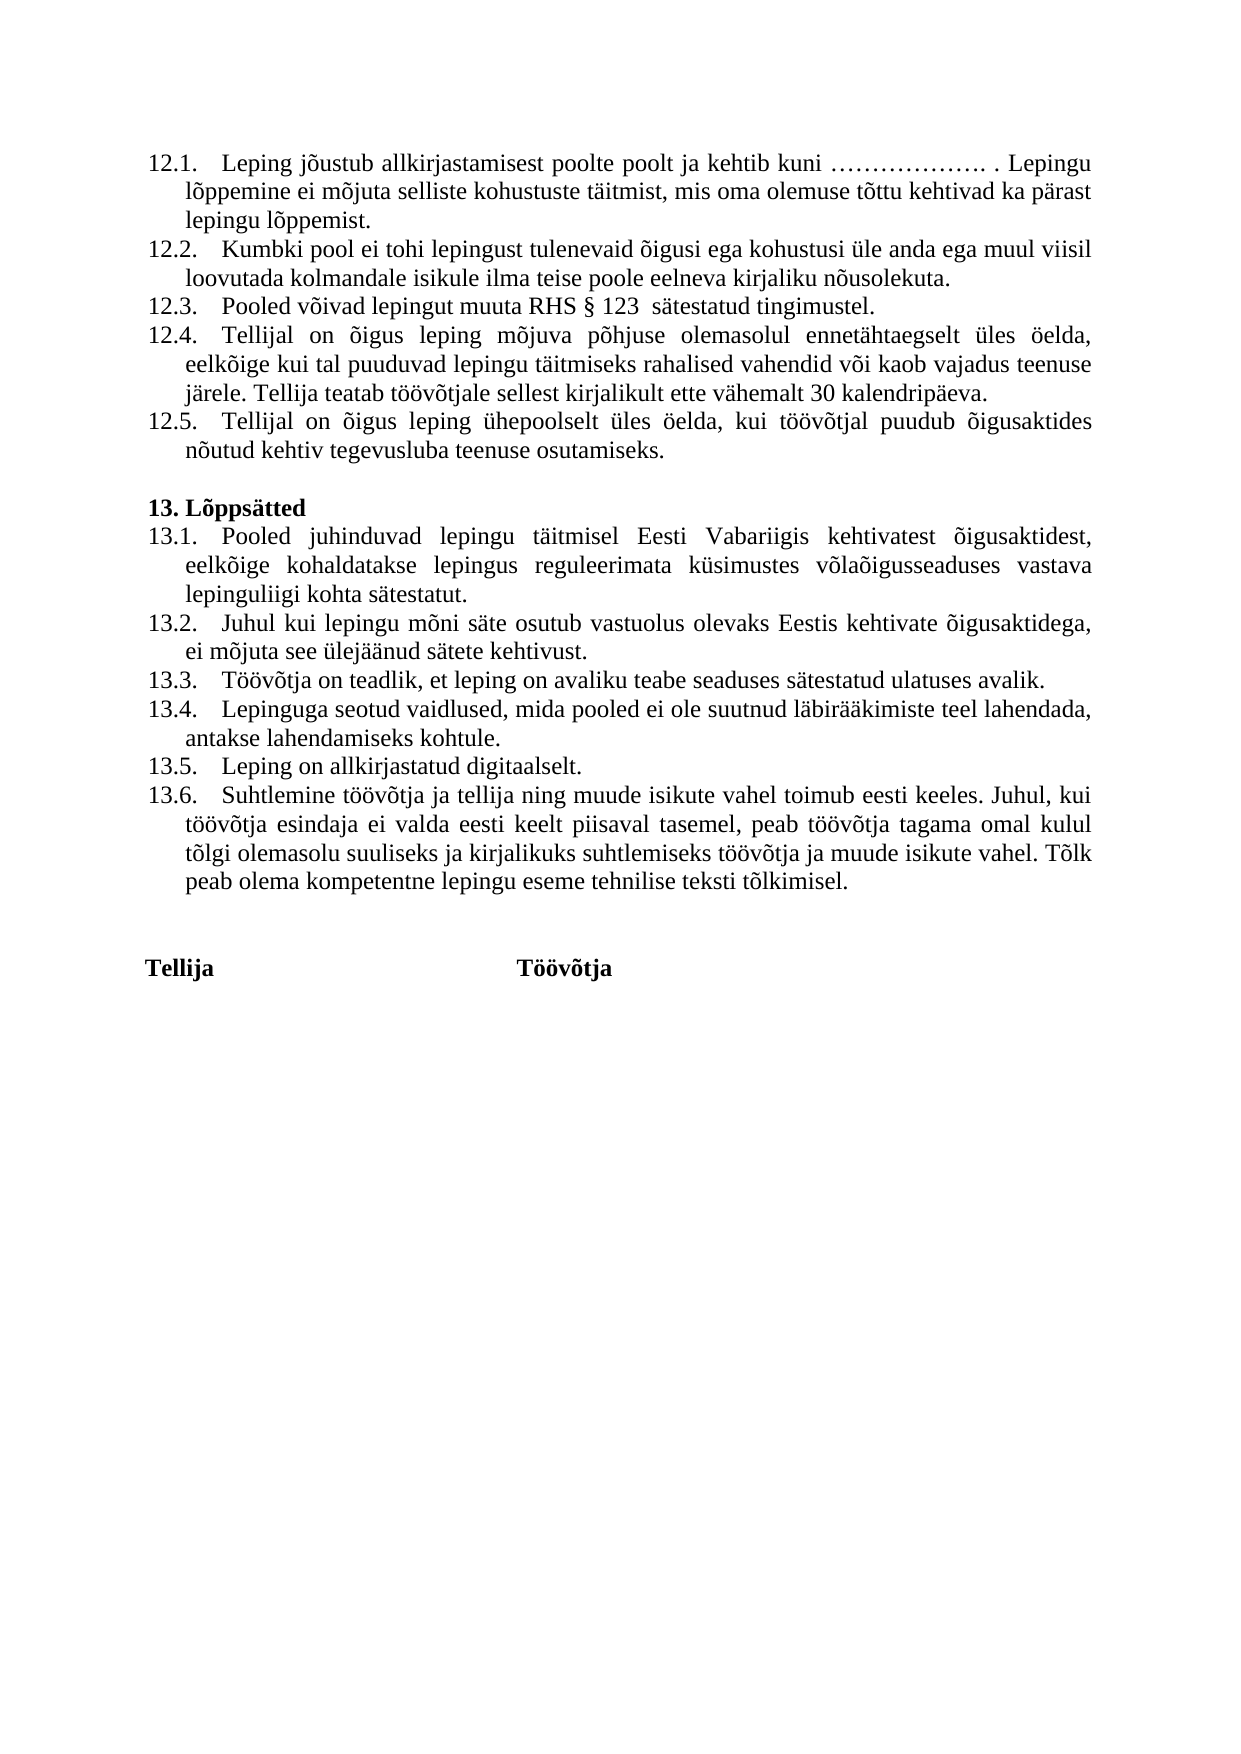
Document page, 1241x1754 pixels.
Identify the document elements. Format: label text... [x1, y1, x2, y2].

text Tellija Töövõtja [144, 953, 1093, 981]
list Tellijal on õigus leping mõjuva põhjuse olemasolul ennetähtaegselt üles öelda, eelkõige kui tal puuduvad lepingu täitmiseks rahalised vahendid või kaob vajadus teenuse järele. Tellija teatab töövõtjale sellest kirjalikult ette vähemalt 30 kalendripäeva. [148, 320, 1093, 406]
list Tellijal on õigus leping ühepoolselt üles öelda, kui töövõtjal puudub õigusaktides nõutud kehtiv tegevusluba teenuse osutamiseks. [148, 406, 1093, 464]
list Leping on allkirjastatud digitaalselt. [148, 751, 1093, 780]
list Juhul kui lepingu mõni säte osutub vastuolus olevaks Eestis kehtivate õigusaktidega, ei mõjuta see ülejäänud sätete kehtivust. [148, 608, 1093, 665]
list Pooled võivad lepingut muuta RHS § 123 sätestatud tingimustel. [148, 291, 1093, 320]
list Kumbki pool ei tohi lepingust tulenevaid õigusi ega kohustusi üle anda ega muul viisil loovutada kolmandale isikule ilma teise poole eelneva kirjaliku nõusolekuta. [148, 234, 1093, 291]
list Leping jõustub allkirjastamisest poolte poolt ja kehtib kuni ………………. . Lepingu lõppemine ei mõjuta selliste kohustuste täitmist, mis oma olemuse tõttu kehtivad ka pärast lepingu lõppemist. [148, 148, 1093, 234]
list Töövõtja on teadlik, et leping on avaliku teabe seaduses sätestatud ulatuses avalik. [148, 665, 1093, 694]
list Lepinguga seotud vaidlused, mida pooled ei ole suutnud läbirääkimiste teel lahendada, antakse lahendamiseks kohtule. [148, 694, 1093, 751]
list Lõppsätted [148, 493, 1093, 521]
list Suhtlemine töövõtja ja tellija ning muude isikute vahel toimub eesti keeles. Juhul, kui töövõtja esindaja ei valda eesti keelt piisaval tasemel, peab töövõtja tagama omal kulul tõlgi olemasolu suuliseks ja kirjalikuks suhtlemiseks töövõtja ja muude isikute vahel. Tõlk peab olema kompetentne lepingu eseme tehnilise teksti tõlkimisel. [148, 780, 1093, 895]
list Pooled juhinduvad lepingu täitmisel Eesti Vabariigis kehtivatest õigusaktidest, eelkõige kohaldatakse lepingus reguleerimata küsimustes võlaõigusseaduses vastava lepinguliigi kohta sätestatut. [148, 521, 1093, 608]
